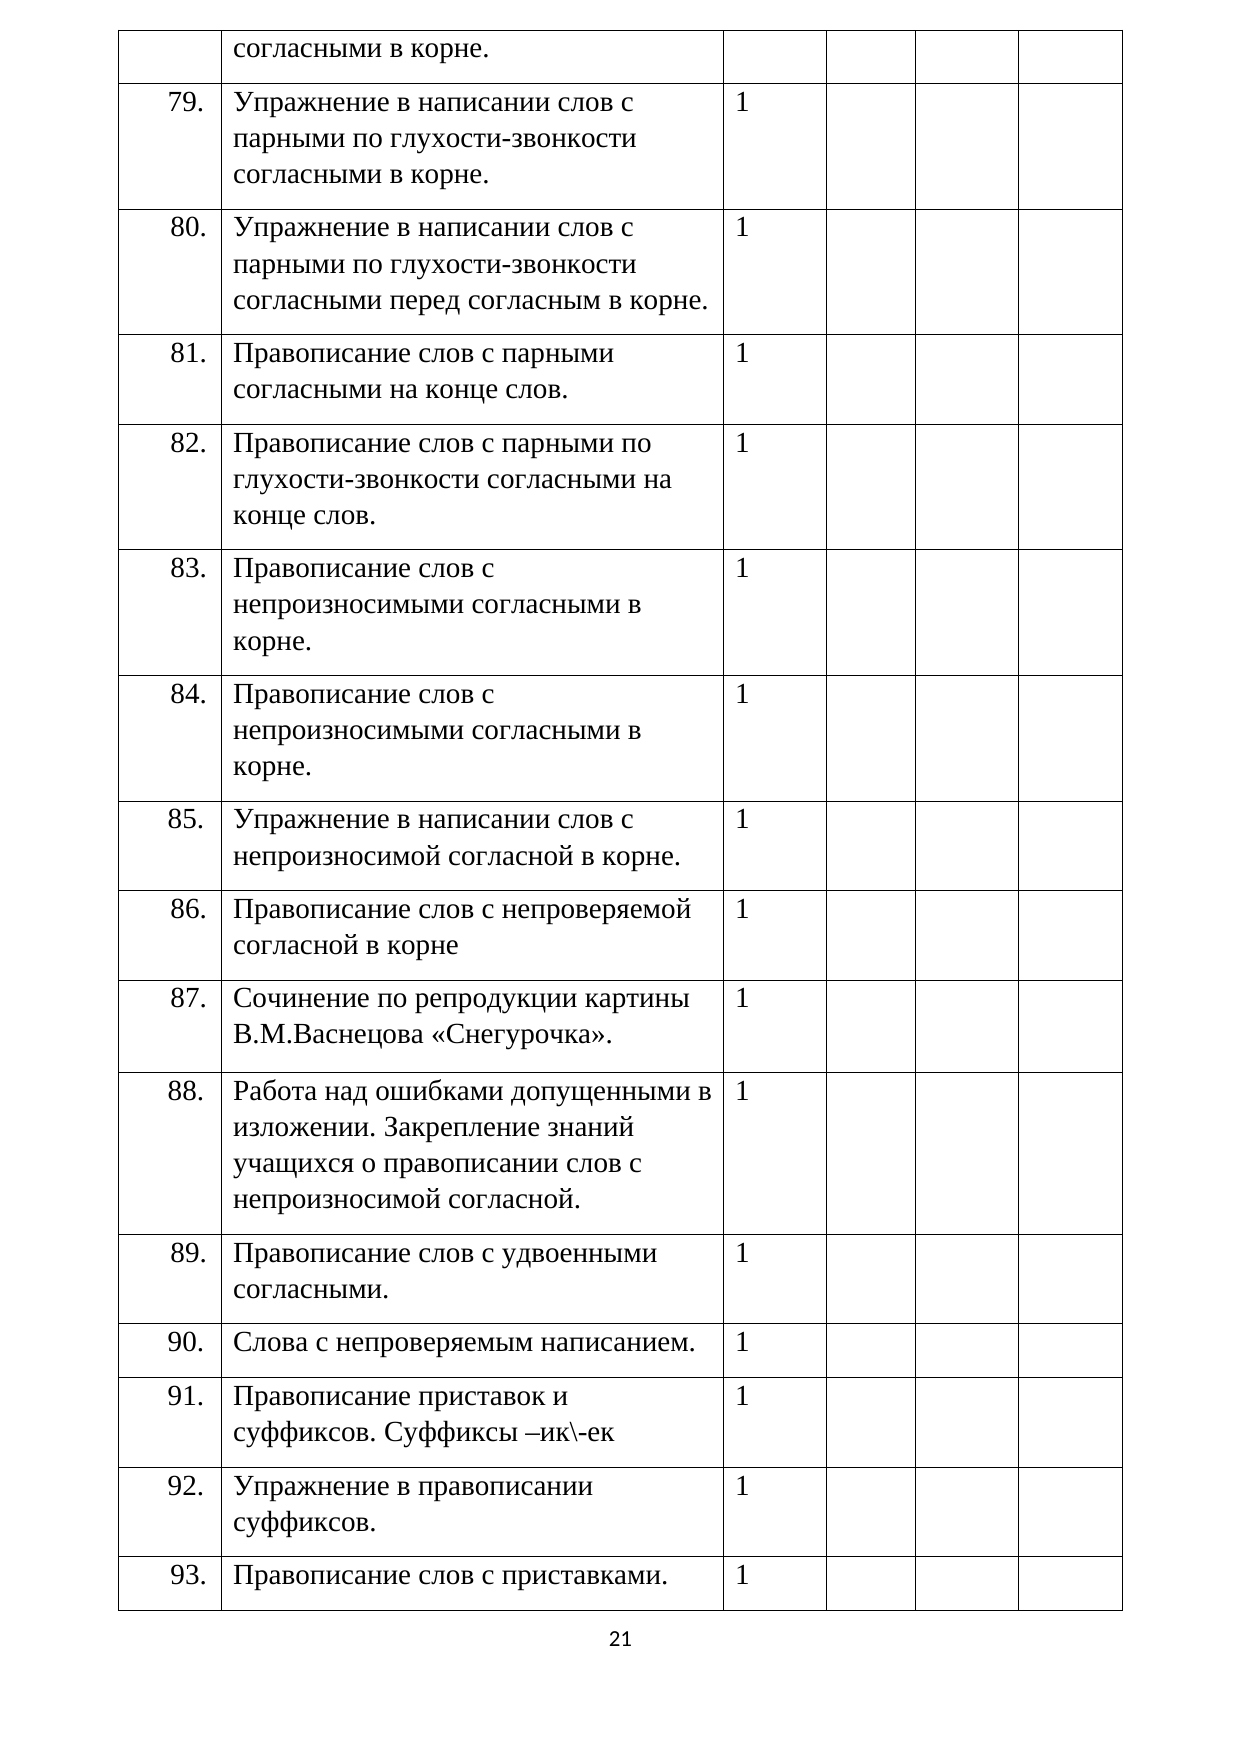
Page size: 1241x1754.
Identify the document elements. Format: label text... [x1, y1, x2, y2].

table_cell 1 [724, 84, 826, 208]
table_cell 1 [724, 676, 826, 801]
table_cell 1 [724, 802, 826, 890]
table_cell [1019, 1557, 1122, 1610]
table_cell [827, 1235, 915, 1323]
table_cell [827, 1468, 915, 1556]
table_cell 1 [724, 1073, 826, 1234]
table_cell [916, 550, 1018, 675]
table_cell Работа над ошибками допущенными в изложении. Закрепление знаний учащихся о правописании слов с непроизносимой согласной. [222, 1073, 723, 1234]
table_cell [119, 1324, 221, 1377]
table_cell [827, 210, 915, 334]
table_cell [119, 210, 221, 334]
table_cell [119, 425, 221, 549]
table_cell [827, 1073, 915, 1234]
table_cell [827, 1378, 915, 1467]
table_cell [916, 1073, 1018, 1234]
table_cell Сочинение по репродукции картины В.М.Васнецова «Снегурочка». [222, 981, 723, 1072]
table_cell [1019, 425, 1122, 549]
table_cell [1019, 1235, 1122, 1323]
table_cell 1 [724, 550, 826, 675]
table_cell 1 [724, 981, 826, 1072]
table_cell [1019, 1324, 1122, 1377]
table_cell Правописание слов с непроизносимыми согласными в корне. [222, 550, 723, 675]
table_cell [827, 1557, 915, 1610]
table_cell [827, 981, 915, 1072]
table_cell Правописание слов с парными по глухости-звонкости согласными на конце слов. [222, 425, 723, 549]
table_cell Правописание слов с парными согласными на конце слов. [222, 335, 723, 424]
table_cell [916, 1235, 1018, 1323]
table_cell 1 [724, 1378, 826, 1467]
table_cell Упражнение в написании слов с парными по глухости-звонкости согласными перед согласным в корне. [222, 210, 723, 334]
table_cell [916, 210, 1018, 334]
table_cell Правописание слов с непроизносимыми согласными в корне. [222, 676, 723, 801]
table_cell [916, 1378, 1018, 1467]
table_cell [119, 1557, 221, 1610]
table_cell Правописание слов с удвоенными согласными. [222, 1235, 723, 1323]
table_cell [916, 891, 1018, 979]
table_cell [119, 981, 221, 1072]
table_cell [916, 981, 1018, 1072]
table_cell [119, 802, 221, 890]
table_cell 1 [724, 425, 826, 549]
table_cell [1019, 1378, 1122, 1467]
table_cell [827, 84, 915, 208]
table_cell [916, 1557, 1018, 1610]
table_cell [827, 891, 915, 979]
table_cell [916, 1468, 1018, 1556]
table_cell [916, 84, 1018, 208]
table_cell [119, 676, 221, 801]
table_cell [827, 802, 915, 890]
table_cell [1019, 335, 1122, 424]
table_cell [827, 1324, 915, 1377]
table_cell [1019, 550, 1122, 675]
table_cell Правописание приставок и суффиксов. Суффиксы –ик\-ек [222, 1378, 723, 1467]
table_cell Упражнение в написании слов с непроизносимой согласной в корне. [222, 802, 723, 890]
table_cell Правописание слов с приставками. [222, 1557, 723, 1610]
table_cell [119, 1468, 221, 1556]
table_cell [1019, 84, 1122, 208]
table_cell [119, 335, 221, 424]
table_cell 1 [724, 31, 826, 83]
table_cell [916, 676, 1018, 801]
table_cell [1019, 981, 1122, 1072]
table_cell [827, 335, 915, 424]
table_cell [916, 802, 1018, 890]
table_cell [1019, 891, 1122, 979]
table_cell [916, 425, 1018, 549]
table_cell [119, 891, 221, 979]
table_cell Упражнение в написании слов с парными по глухости-звонкости согласными в корне. [222, 84, 723, 208]
table_cell [916, 335, 1018, 424]
table_cell [1019, 676, 1122, 801]
table_cell [827, 550, 915, 675]
table_cell [119, 1378, 221, 1467]
table_cell [916, 1324, 1018, 1377]
table_cell [916, 31, 1018, 83]
table_cell [119, 1073, 221, 1234]
table_cell 1 [724, 210, 826, 334]
table_cell [119, 31, 221, 83]
table_cell 1 [724, 335, 826, 424]
table_cell [119, 1235, 221, 1323]
table_cell Упражнение в правописании суффиксов. [222, 1468, 723, 1556]
table_cell 1 [724, 1235, 826, 1323]
table_cell [119, 84, 221, 208]
table_cell [119, 550, 221, 675]
table_cell 1 [724, 1324, 826, 1377]
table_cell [222, 31, 723, 83]
table_cell [827, 31, 915, 83]
table_cell [1019, 31, 1122, 83]
table_cell [1019, 1073, 1122, 1234]
table_cell Слова с непроверяемым написанием. [222, 1324, 723, 1377]
table_cell 1 [724, 1557, 826, 1610]
table_cell [827, 676, 915, 801]
table_cell [1019, 802, 1122, 890]
table_cell [1019, 210, 1122, 334]
table_cell [1019, 1468, 1122, 1556]
table_cell 1 [724, 891, 826, 979]
table_cell 1 [724, 1468, 826, 1556]
table_cell Правописание слов с непроверяемой согласной в корне [222, 891, 723, 979]
table_cell [827, 425, 915, 549]
